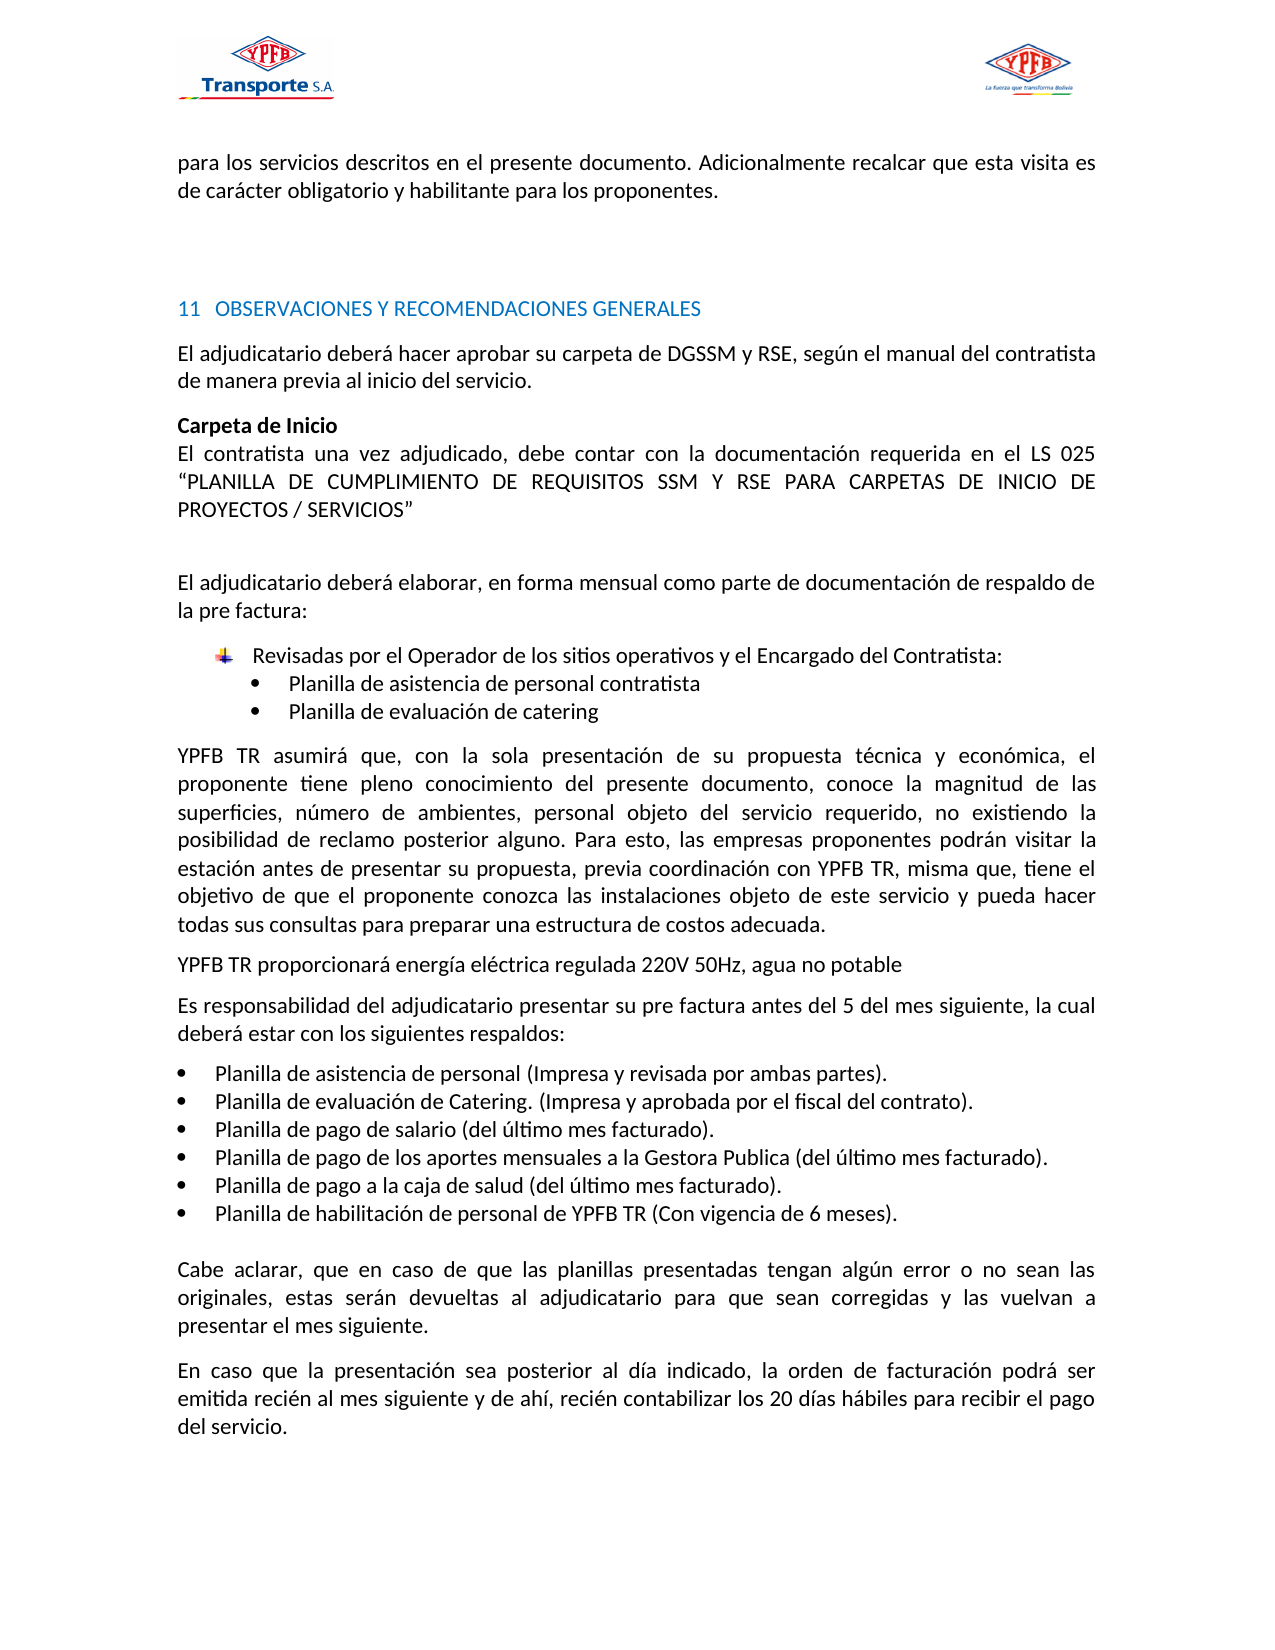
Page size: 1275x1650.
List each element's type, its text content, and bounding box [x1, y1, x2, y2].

picture [976, 39, 1078, 100]
text Es responsabilidad del adjudicatario presentar su pre factura antes del 5 del mes siguiente, la cual deberá estar con los siguientes respaldos: [177, 991, 1098, 1047]
list Planilla de asistencia de personal (Impresa y revisada por ambas partes). [177, 1059, 1098, 1087]
text En caso que la presentación sea posterior al día indicado, la orden de facturación podrá ser emitida recién al mes siguiente y de ahí, recién contabilizar los 20 días hábiles para recibir el pago del servicio. [177, 1356, 1098, 1440]
list Planilla de asistencia de personal contratista [251, 669, 1098, 697]
list Planilla de evaluación de catering [251, 697, 1098, 725]
picture [215, 646, 233, 664]
list Planilla de pago de los aportes mensuales a la Gestora Publica (del último mes facturado). [177, 1143, 1098, 1171]
list Planilla de pago a la caja de salud (del último mes facturado). [177, 1171, 1098, 1199]
picture [177, 35, 334, 100]
text Cabe aclarar, que en caso de que las planillas presentadas tengan algún error o no sean las originales, estas serán devueltas al adjudicatario para que sean corregidas y las vuelvan a presentar el mes siguiente. [177, 1255, 1098, 1339]
text El adjudicatario deberá elaborar, en forma mensual como parte de documentación de respaldo de la pre factura: [177, 568, 1098, 624]
list Planilla de evaluación de Catering. (Impresa y aprobada por el fiscal del contrato). [177, 1087, 1098, 1115]
text YPFB TR proporcionará energía eléctrica regulada 220V 50Hz, agua no potable [177, 950, 1098, 978]
list Planilla de pago de salario (del último mes facturado). [177, 1115, 1098, 1143]
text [177, 148, 1098, 204]
text El contratista una vez adjudicado, debe contar con la documentación requerida en el LS 025 “PLANILLA DE CUMPLIMIENTO DE REQUISITOS SSM Y RSE PARA CARPETAS DE INICIO DE PROYECTOS / SERVICIOS” [177, 439, 1098, 523]
text Carpeta de Inicio [177, 411, 1098, 439]
list Planilla de habilitación de personal de YPFB TR (Con vigencia de 6 meses). [177, 1199, 1098, 1227]
list OBSERVACIONES Y RECOMENDACIONES GENERALES [177, 294, 1098, 322]
list Revisadas por el Operador de los sitios operativos y el Encargado del Contratista: [215, 641, 1098, 669]
text El adjudicatario deberá hacer aprobar su carpeta de DGSSM y RSE, según el manual del contratista de manera previa al inicio del servicio. [177, 339, 1098, 395]
text YPFB TR asumirá que, con la sola presentación de su propuesta técnica y económica, el proponente tiene pleno conocimiento del presente documento, conoce la magnitud de las superficies, número de ambientes, personal objeto del servicio requerido, no existiendo la posibilidad de reclamo posterior alguno. Para esto, las empresas proponentes podrán visitar la estación antes de presentar su propuesta, previa coordinación con YPFB TR, misma que, tiene el objetivo de que el proponente conozca las instalaciones objeto de este servicio y pueda hacer todas sus consultas para preparar una estructura de costos adecuada. [177, 742, 1098, 938]
